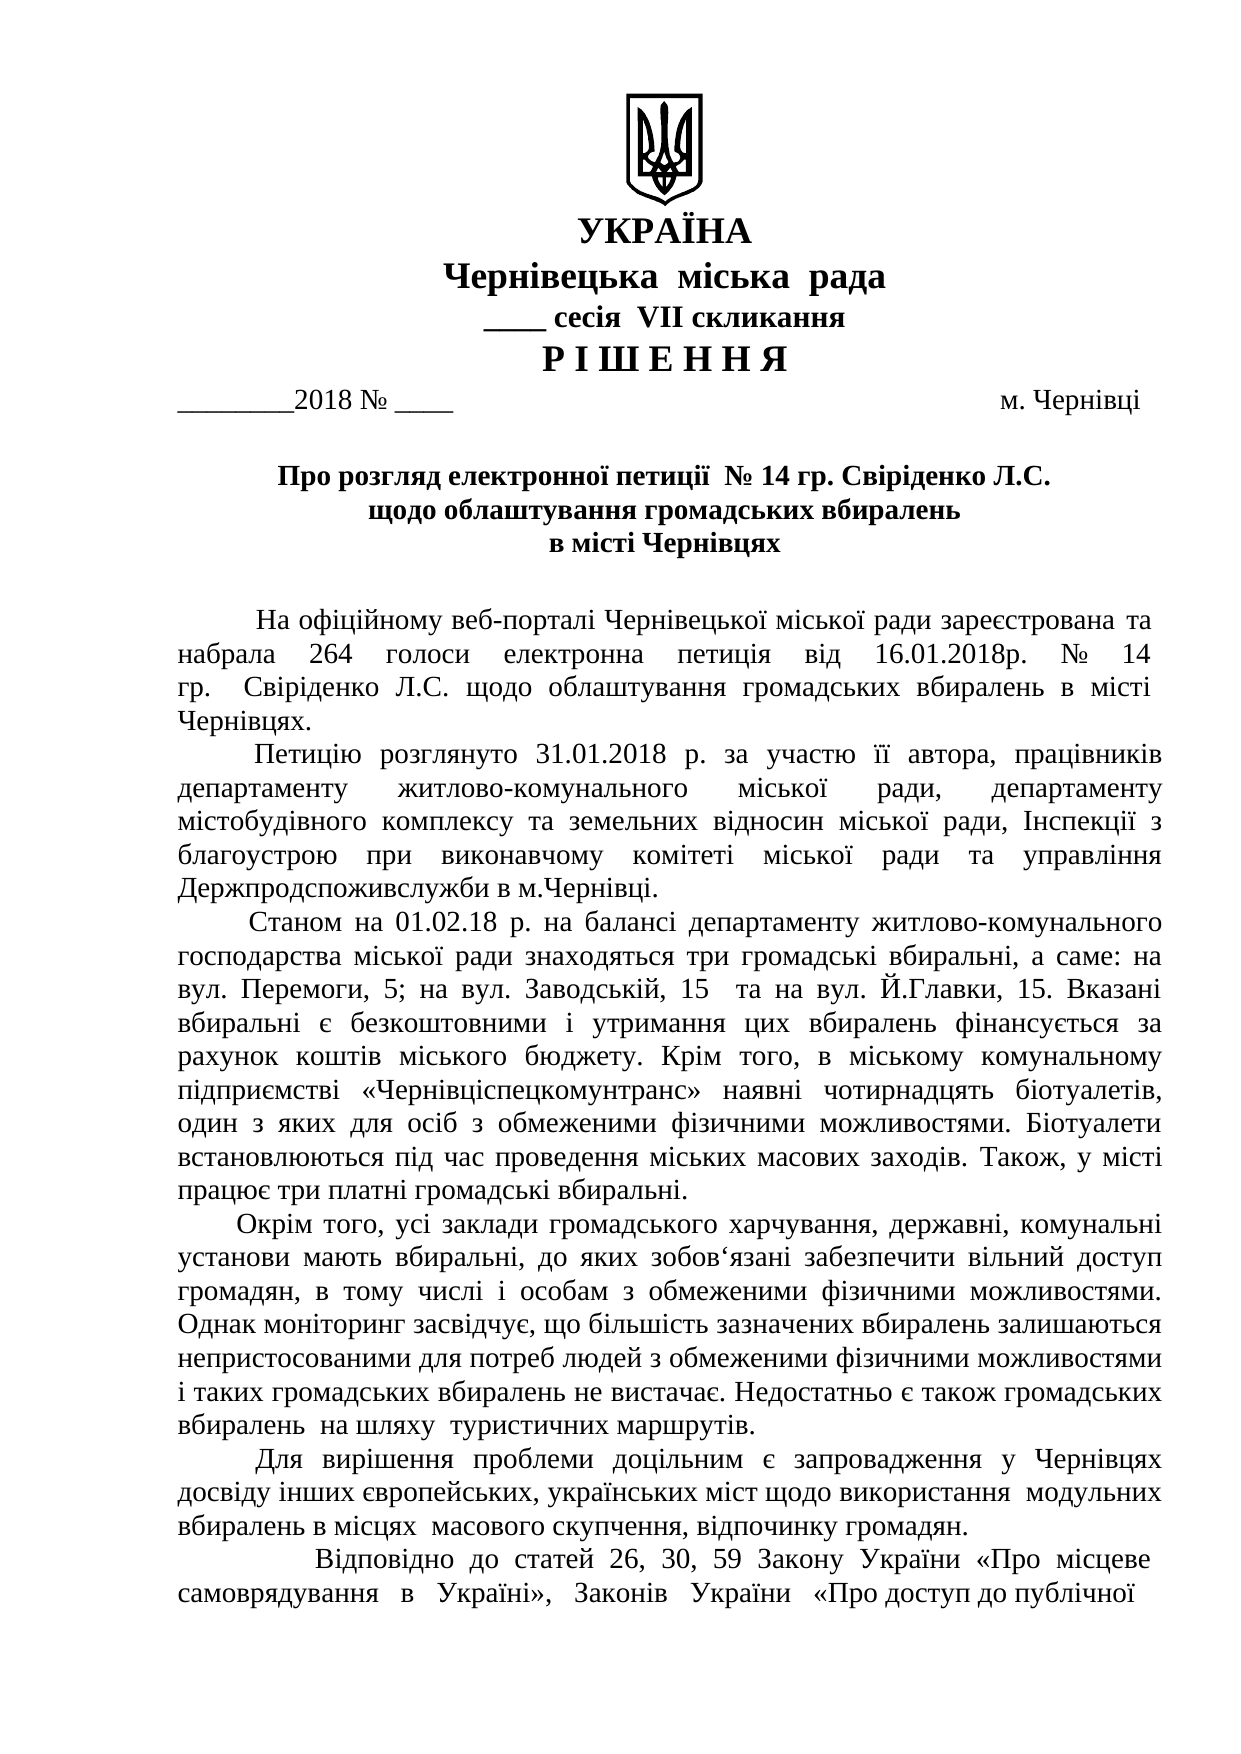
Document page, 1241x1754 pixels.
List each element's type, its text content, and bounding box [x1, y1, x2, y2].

text Для вирішення проблеми доцільним є запровадження у Чернівцях досвіду інших європейських, українських міст щодо використання модульних вбиралень в місцях масового скупчення, відпочинку громадян. [177, 1441, 1163, 1541]
text щодо облаштування громадських вбиралень [177, 492, 1152, 526]
text Петицію розглянуто 31.01.2018 р. за участю її автора, працівників департаменту житлово-комунального міської ради, департаменту містобудівного комплексу та земельних відносин міської ради, Інспекції з благоустрою при виконавчому комітеті міської ради та управління Держпродспоживслужби в м.Чернівці. [177, 736, 1163, 904]
subtitle Р І Ш Е Н Н Я [177, 337, 1152, 380]
text Відповідно до статей 26, 30, 59 Закону України «Про місцеве самоврядування в Україні», Законів України «Про доступ до публічної [177, 1541, 1152, 1608]
subtitle Чернівецька міська рада [177, 253, 1152, 297]
text На офіційному веб-порталі Чернівецької міської ради зареєстрована та набрала 264 голоси електронна петиція від 16.01.2018р. № 14 гр. Свіріденко Л.С. щодо облаштування громадських вбиралень в місті Чернівцях. [177, 602, 1152, 736]
text в місті Чернівцях [177, 526, 1152, 559]
text Станом на 01.02.18 р. на балансі департаменту житлово-комунального господарства міської ради знаходяться три громадські вбиральні, а саме: на вул. Перемоги, 5; на вул. Заводській, 15 та на вул. Й.Главки, 15. Вказані вбиральні є безкоштовними і утримання цих вбиралень фінансується за рахунок коштів міського бюджету. Крім того, в міському комунальному підприємстві «Чернівціспецкомунтранс» наявні чотирнадцять біотуалетів, один з яких для осіб з обмеженими фізичними можливостями. Біотуалети встановлюються під час проведення міських масових заходів. Також, у місті працює три платні громадські вбиральні. [177, 904, 1163, 1206]
text Окрім того, усі заклади громадського харчування, державні, комунальні установи мають вбиральні, до яких зобов‘язані забезпечити вільний доступ громадян, в тому числі і особам з обмеженими фізичними можливостями. Однак моніторинг засвідчує, що більшість зазначених вбиралень залишаються непристосованими для потреб людей з обмеженими фізичними можливостями і таких громадських вбиралень не вистачає. Недостатньо є також громадських вбиралень на шляху туристичних маршрутів. [177, 1206, 1163, 1441]
text УКРАЇНА [177, 208, 1152, 251]
text Про розгляд електронної петиції № 14 гр. Свіріденко Л.С. [177, 458, 1152, 492]
text ________2018 № ____ м. Чернівці [177, 382, 1152, 415]
text ____ сесія VІІ скликання [177, 299, 1152, 334]
